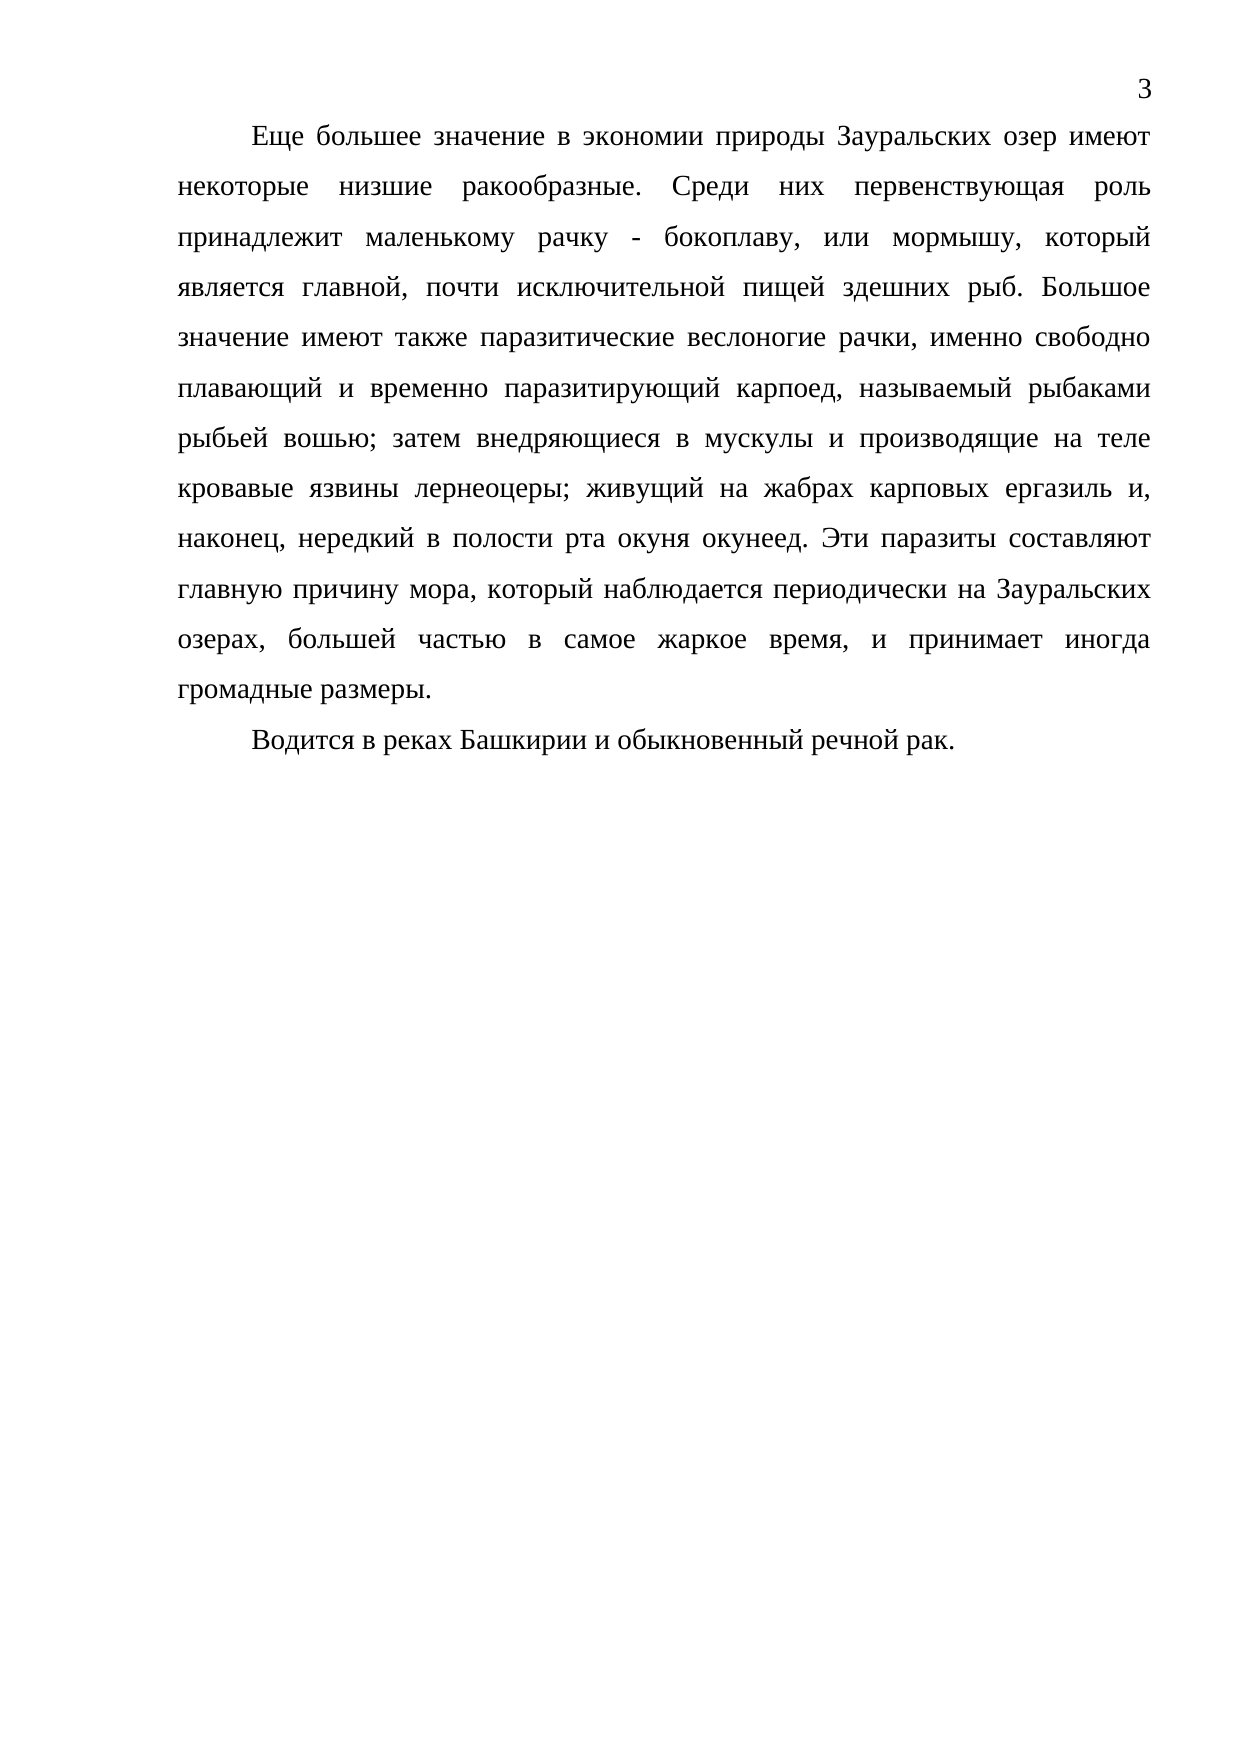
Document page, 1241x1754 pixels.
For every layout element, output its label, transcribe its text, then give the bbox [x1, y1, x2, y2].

text Водится в реках Башкирии и обыкновенный речной рак. [177, 722, 1152, 755]
text Еще большее значение в экономии природы Зауральских озер имеют некоторые низшие ракообразные. Среди них первенствующая роль принадлежит маленькому рачку - бокоплаву, или мормышу, который является главной, почти исключительной пищей здешних рыб. Большое значение имеют также паразитические веслоногие рачки, именно свободно плавающий и временно паразитирующий карпоед, называемый рыбаками рыбьей вошью; затем внедряющиеся в мускулы и производящие на теле кровавые язвины лернеоцеры; живущий на жабрах карповых ергазиль и, наконец, нередкий в полости рта окуня окунеед. Эти паразиты составляют главную причину мора, который наблюдается периодически на Зауральских озерах, большей частью в самое жаркое время, и принимает иногда громадные размеры. [177, 118, 1152, 705]
